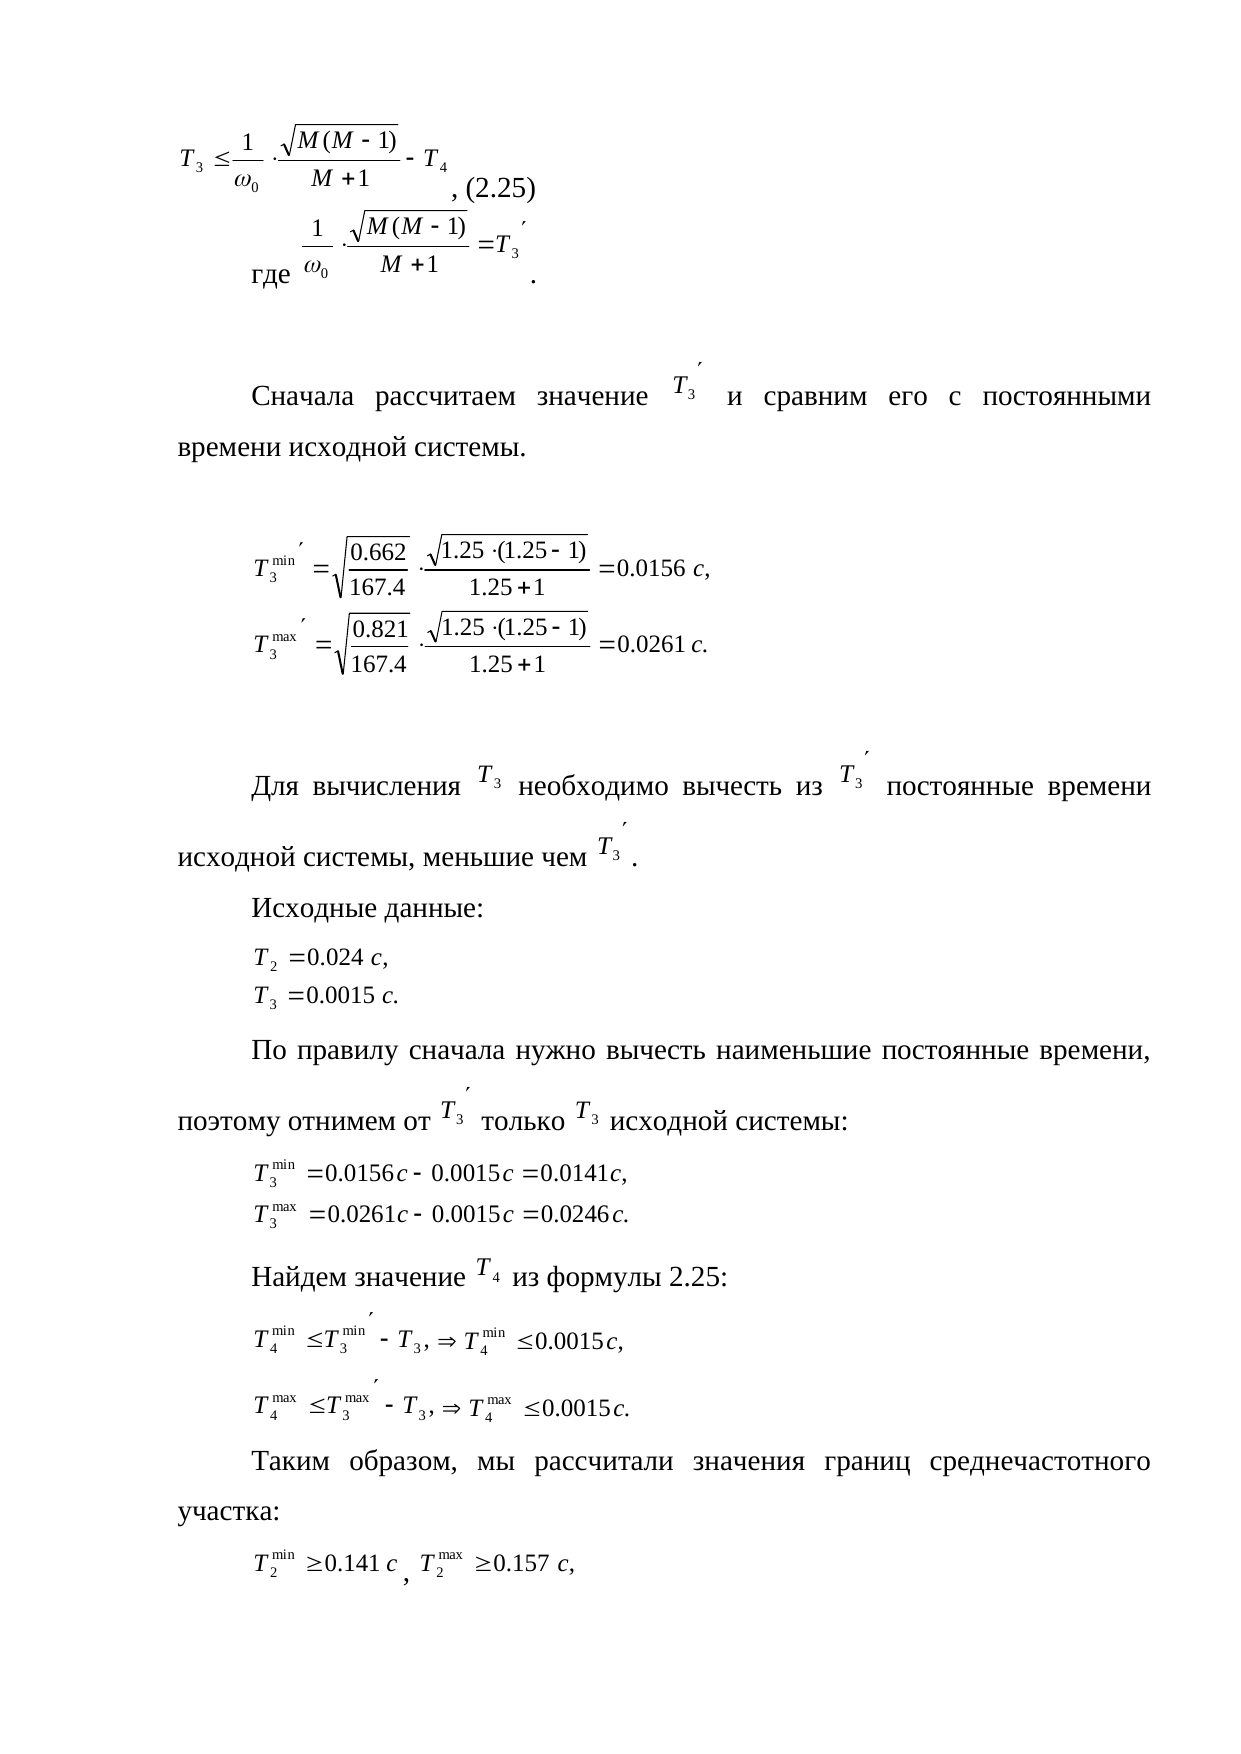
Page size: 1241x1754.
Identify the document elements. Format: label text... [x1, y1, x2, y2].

text По правилу сначала нужно вычесть наименьшие постоянные времени, поэтому отнимем от только исходной системы: [177, 1032, 1152, 1137]
text Сначала рассчитаем значение и сравним его с постоянными времени исходной системы. [177, 357, 1152, 462]
text Таким образом, мы рассчитали значения границ среднечастотного участка: [177, 1443, 1152, 1527]
text Для вычисления необходимо вычесть из постоянные времени исходной системы, меньшие чем . [177, 747, 1152, 873]
text где . [177, 204, 1152, 290]
text Найдем значение из формулы 2.25: [177, 1250, 1152, 1293]
text Исходные данные: [177, 890, 1152, 923]
text , [177, 1544, 1152, 1588]
